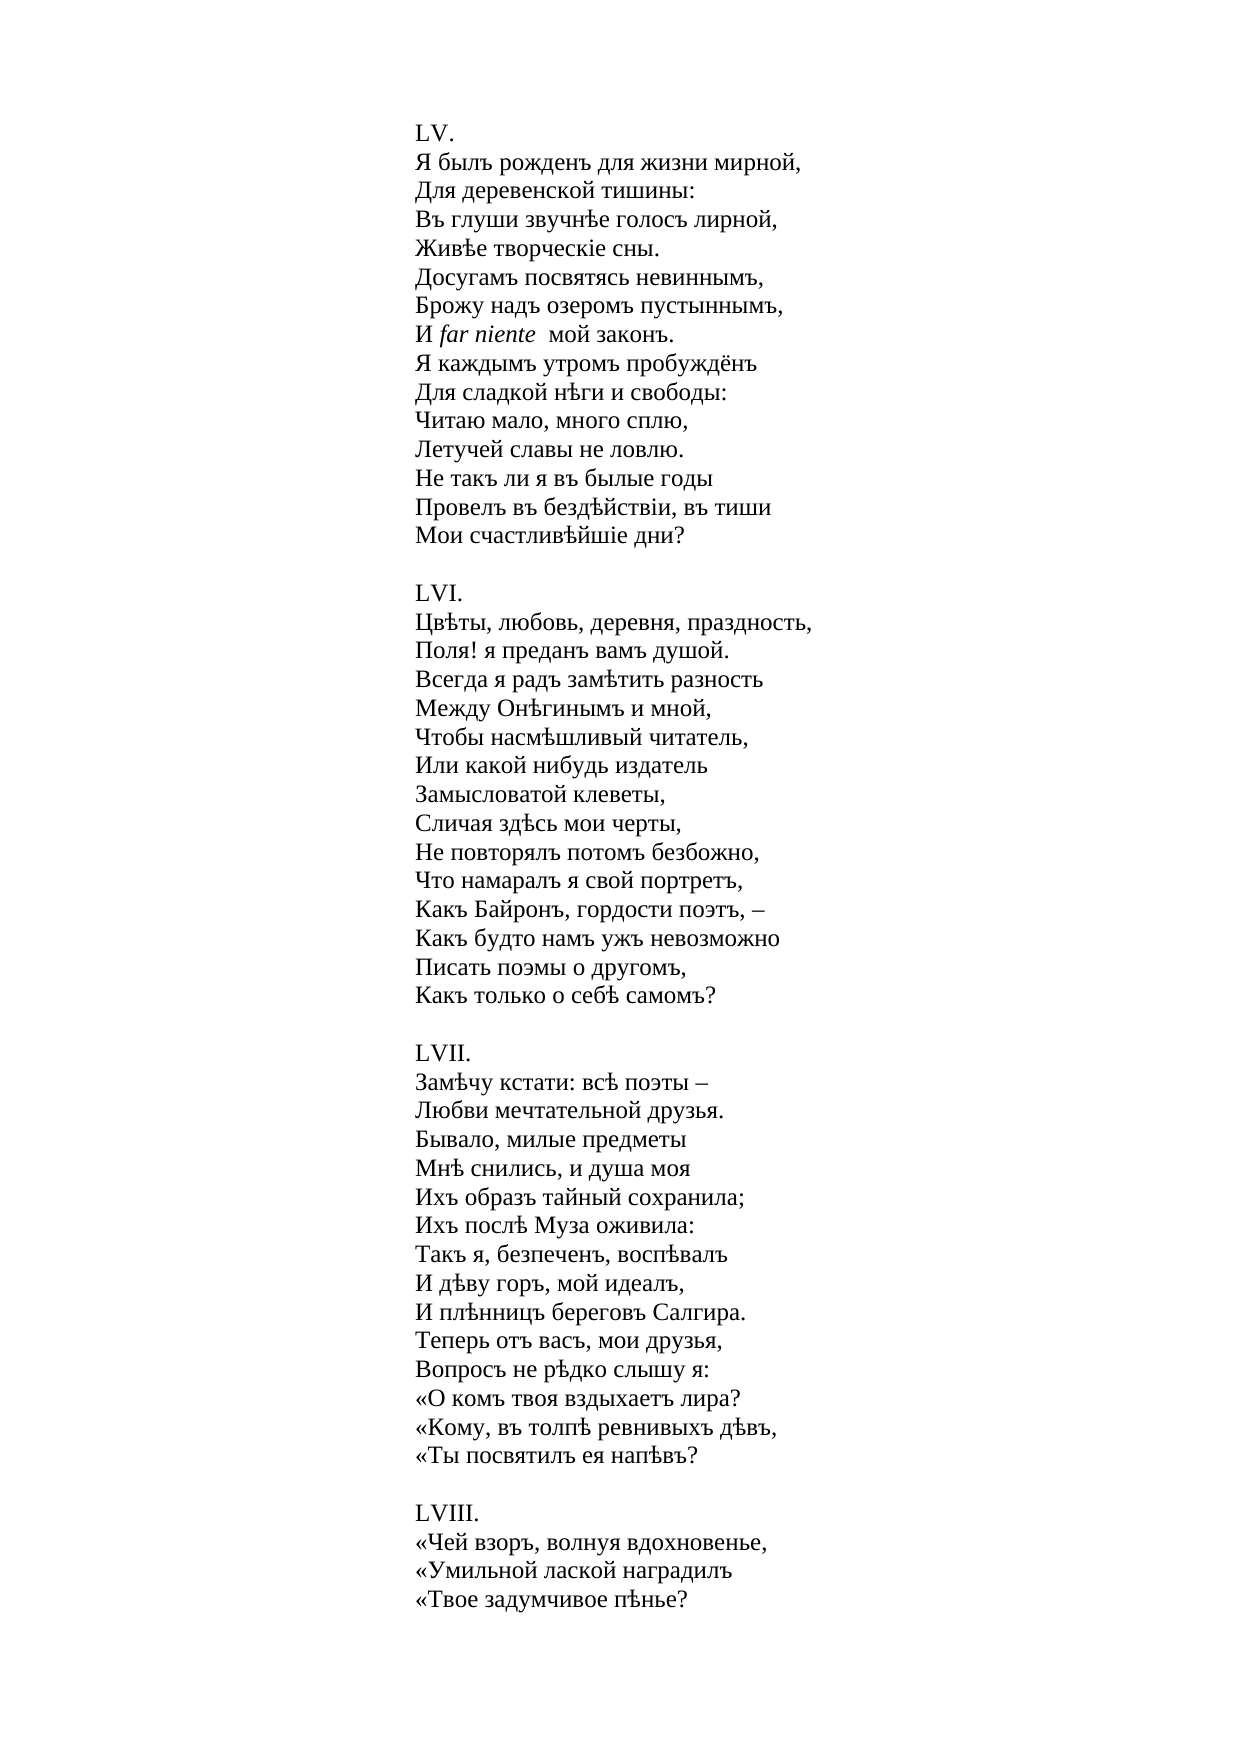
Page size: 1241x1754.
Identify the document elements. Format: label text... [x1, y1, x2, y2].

text Теперь отъ васъ, мои друзья, [356, 1326, 1089, 1354]
text Между Онѣгинымъ и мной, [356, 693, 1089, 722]
text Цвѣты, любовь, деревня, праздность, [356, 607, 1089, 636]
text LVI. [356, 578, 1089, 607]
text LV. [356, 118, 1089, 147]
text Такъ я, безпеченъ, воспѣвалъ [356, 1239, 1089, 1268]
text Ихъ образъ тайный сохранила; [356, 1182, 1089, 1211]
text Сличая здѣсь мои черты, [356, 808, 1089, 837]
text Замѣчу кстати: всѣ поэты – [356, 1067, 1089, 1096]
text Я каждымъ утромъ пробуждёнъ [356, 348, 1089, 377]
text Что намаралъ я свой портретъ, [356, 866, 1089, 894]
text Бывало, милые предметы [356, 1124, 1089, 1153]
text LVII. [356, 1038, 1089, 1067]
text «Чей взоръ, волнуя вдохновенье, [356, 1527, 1089, 1556]
text Какъ Байронъ, гордости поэтъ, – [356, 894, 1089, 923]
text Летучей славы не ловлю. [356, 434, 1089, 463]
text Мнѣ снились, и душа моя [356, 1153, 1089, 1182]
text Чтобы насмѣшливый читатель, [356, 722, 1089, 751]
text Для деревенской тишины: [356, 176, 1089, 204]
text И дѣву горъ, мой идеалъ, [356, 1268, 1089, 1297]
text Какъ будто намъ ужъ невозможно [356, 923, 1089, 952]
text Всегда я радъ замѣтить разность [356, 664, 1089, 693]
text И far nіente мой законъ. [356, 319, 1089, 348]
text «Твое задумчивое пѣнье? [356, 1584, 1089, 1613]
text Я былъ рожденъ для жизни мирной, [356, 147, 1089, 176]
text Вопросъ не рѣдко слышу я: [356, 1354, 1089, 1383]
text Живѣе творческіе сны. [356, 233, 1089, 262]
text Для сладкой нѣги и свободы: [356, 377, 1089, 406]
text Мои счастливѣйшіе дни? [356, 521, 1089, 549]
text Не повторялъ потомъ безбожно, [356, 837, 1089, 866]
text Какъ только о себѣ самомъ? [356, 981, 1089, 1009]
text Любви мечтательной друзья. [356, 1096, 1089, 1124]
text Поля! я преданъ вамъ душой. [356, 636, 1089, 664]
text Провелъ въ бездѣйствіи, въ тиши [356, 492, 1089, 521]
text Читаю мало, много сплю, [356, 406, 1089, 434]
text Досугамъ посвятясь невиннымъ, [356, 262, 1089, 291]
text Писать поэмы о другомъ, [356, 952, 1089, 981]
text «Умильной лаской наградилъ [356, 1556, 1089, 1584]
text Или какой нибудь издатель [356, 751, 1089, 779]
text LVIII. [356, 1498, 1089, 1527]
text «Кому, въ толпѣ ревнивыхъ дѣвъ, [356, 1412, 1089, 1441]
text Ихъ послѣ Муза оживила: [356, 1211, 1089, 1239]
text Замысловатой клеветы, [356, 779, 1089, 808]
text Въ глуши звучнѣе голосъ лирной, [356, 204, 1089, 233]
text «О комъ твоя вздыхаетъ лира? [356, 1383, 1089, 1412]
text Брожу надъ озеромъ пустыннымъ, [356, 291, 1089, 319]
text И плѣнницъ береговъ Салгира. [356, 1297, 1089, 1326]
text «Ты посвятилъ ея напѣвъ? [356, 1441, 1089, 1469]
text Не такъ ли я въ былые годы [356, 463, 1089, 492]
